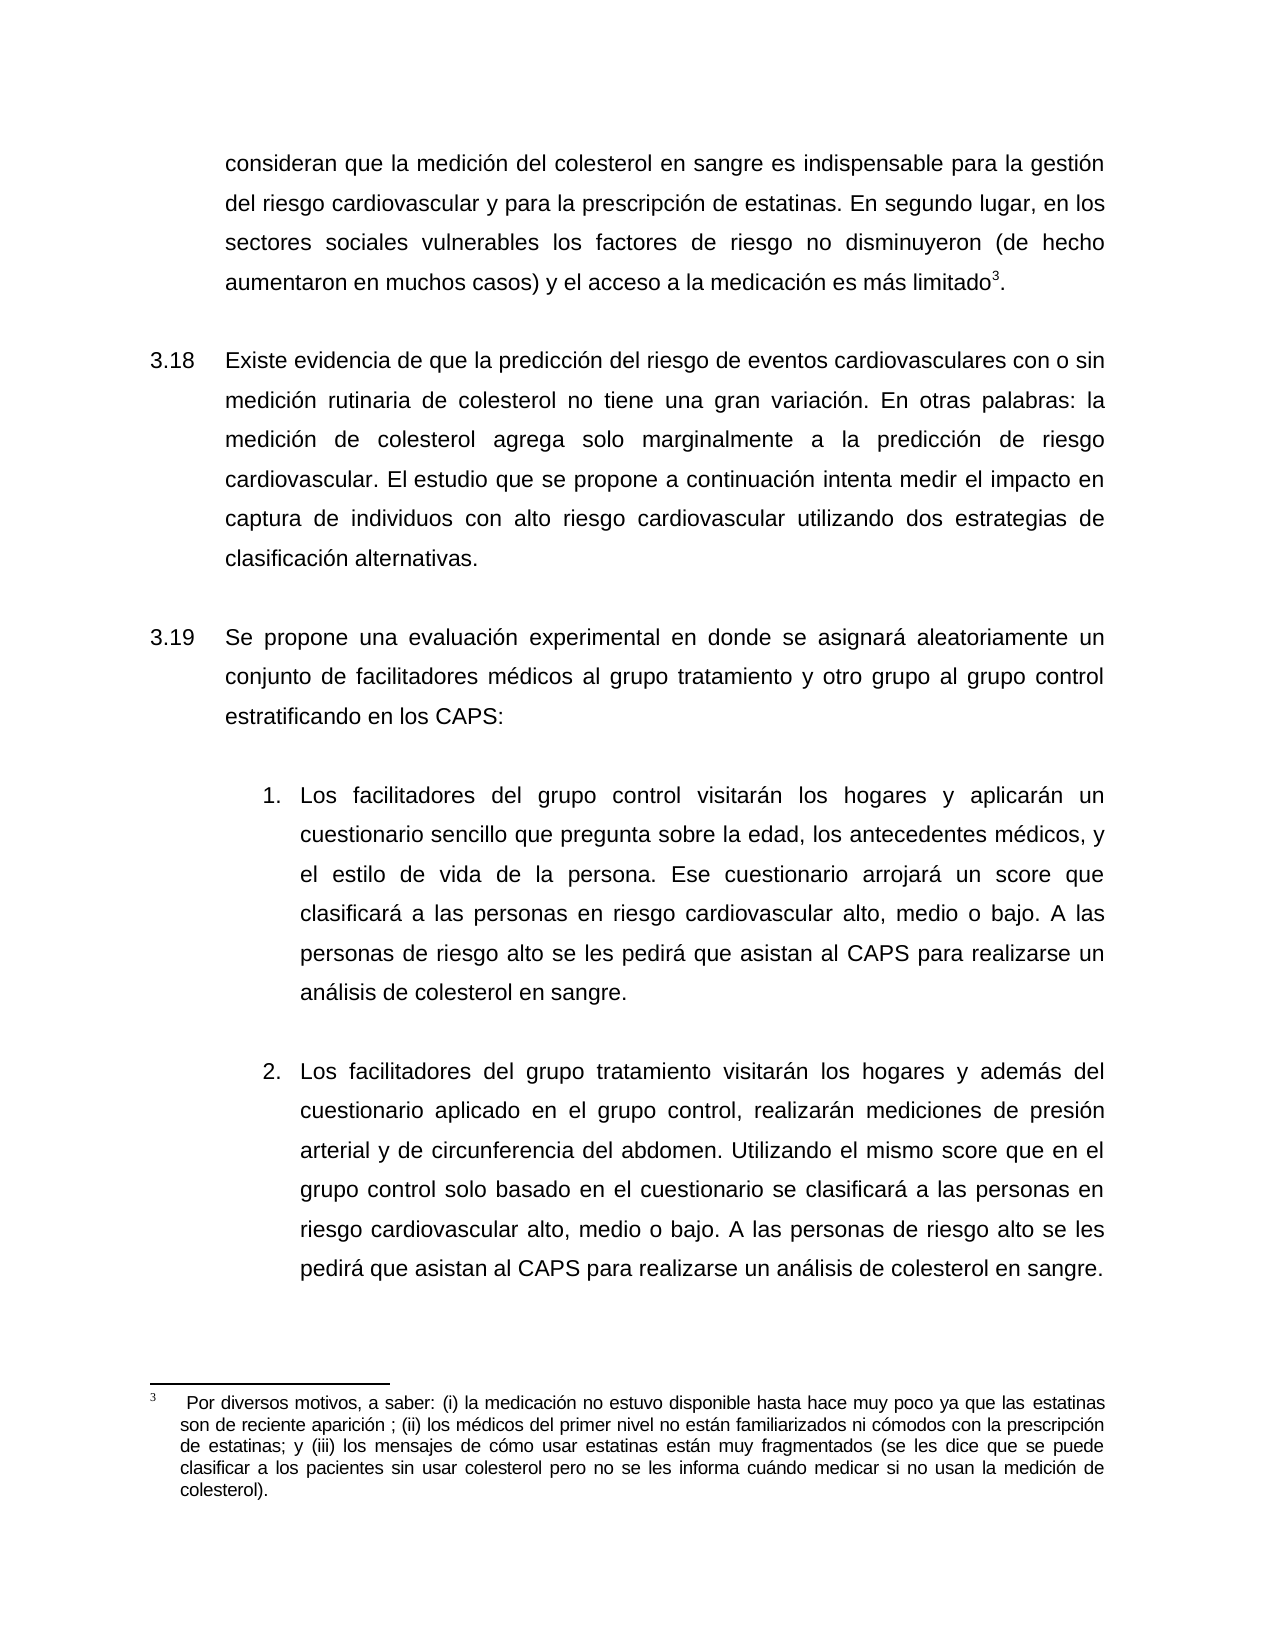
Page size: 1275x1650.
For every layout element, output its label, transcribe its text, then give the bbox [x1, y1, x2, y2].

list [150, 150, 1106, 295]
list Los facilitadores del grupo control visitarán los hogares y aplicarán un cuestionario sencillo que pregunta sobre la edad, los antecedentes médicos, y el estilo de vida de la persona. Ese cuestionario arrojará un score que clasificará a las personas en riesgo cardiovascular alto, medio o bajo. A las personas de riesgo alto se les pedirá que asistan al CAPS para realizarse un análisis de colesterol en sangre. [262, 782, 1106, 1005]
list Existe evidencia de que la predicción del riesgo de eventos cardiovasculares con o sin medición rutinaria de colesterol no tiene una gran variación. En otras palabras: la medición de colesterol agrega solo marginalmente a la predicción de riesgo cardiovascular. El estudio que se propone a continuación intenta medir el impacto en captura de individuos con alto riesgo cardiovascular utilizando dos estrategias de clasificación alternativas. [150, 347, 1106, 571]
list Se propone una evaluación experimental en donde se asignará aleatoriamente un conjunto de facilitadores médicos al grupo tratamiento y otro grupo al grupo control estratificando en los CAPS: [150, 624, 1106, 729]
list Los facilitadores del grupo tratamiento visitarán los hogares y además del cuestionario aplicado en el grupo control, realizarán mediciones de presión arterial y de circunferencia del abdomen. Utilizando el mismo score que en el grupo control solo basado en el cuestionario se clasificará a las personas en riesgo cardiovascular alto, medio o bajo. A las personas de riesgo alto se les pedirá que asistan al CAPS para realizarse un análisis de colesterol en sangre. [262, 1058, 1106, 1282]
